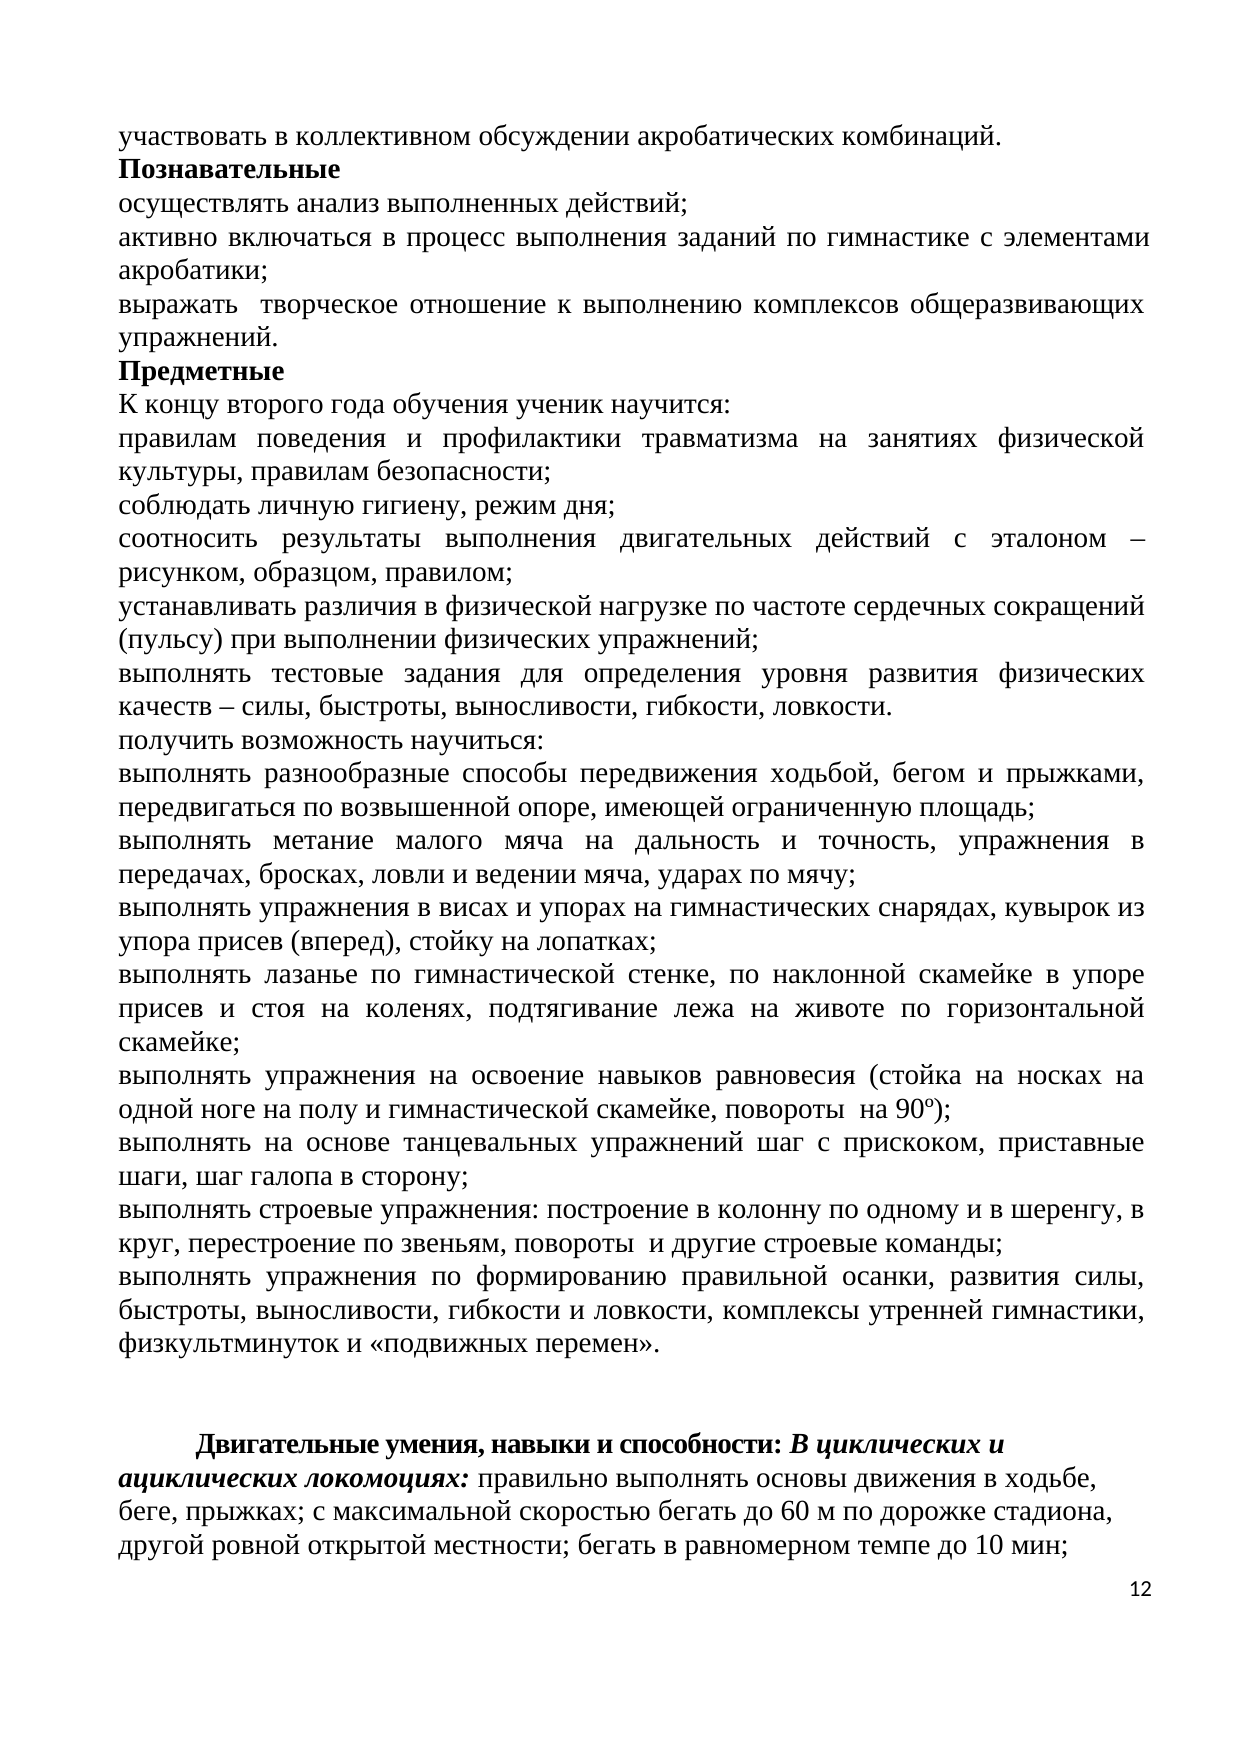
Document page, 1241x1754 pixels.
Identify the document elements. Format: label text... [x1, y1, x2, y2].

text выполнять лазанье по гимнастической стенке, по наклонной скамейке в упоре присев и стоя на коленях, подтягивание лежа на животе по горизонтальной скамейке; [118, 957, 1146, 1057]
text получить возможность научиться: [118, 722, 1146, 755]
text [118, 1426, 1152, 1560]
text К концу второго года обучения ученик научится: [118, 386, 1146, 420]
text выполнять на основе танцевальных упражнений шаг с прискоком, приставные шаги, шаг галопа в сторону; [118, 1124, 1146, 1191]
text выполнять упражнения в висах и упорах на гимнастических снарядах, кувырок из упора присев (вперед), стойку на лопатках; [118, 889, 1146, 957]
text соотносить результаты выполнения двигательных действий с эталоном – рисунком, образцом, правилом; [118, 521, 1146, 588]
text Познавательные [118, 152, 1146, 185]
text Предметные [118, 353, 1152, 386]
text выражать творческое отношение к выполнению комплексов общеразвивающих упражнений. [118, 286, 1146, 353]
text правилам поведения и профилактики травматизма на занятиях физической культуры, правилам безопасности; [118, 420, 1146, 487]
text выполнять тестовые задания для определения уровня развития физических качеств – силы, быстроты, выносливости, гибкости, ловкости. [118, 655, 1146, 722]
text осуществлять анализ выполненных действий; [118, 185, 1152, 219]
text соблюдать личную гигиену, режим дня; [118, 487, 1146, 521]
text устанавливать различия в физической нагрузке по частоте сердечных сокращений (пульсу) при выполнении физических упражнений; [118, 588, 1146, 655]
text выполнять строевые упражнения: построение в колонну по одному и в шеренгу, в круг, перестроение по звеньям, повороты и другие строевые команды; [118, 1191, 1146, 1258]
text выполнять упражнения по формированию правильной осанки, развития силы, быстроты, выносливости, гибкости и ловкости, комплексы утренней гимнастики, физкультминуток и «подвижных перемен». [118, 1258, 1146, 1359]
text выполнять упражнения на освоение навыков равновесия (стойка на носках на одной ноге на полу и гимнастической скамейке, повороты на 90º); [118, 1057, 1146, 1124]
text выполнять метание малого мяча на дальность и точность, упражнения в передачах, бросках, ловли и ведении мяча, ударах по мячу; [118, 822, 1146, 889]
text активно включаться в процесс выполнения заданий по гимнастике с элементами акробатики; [118, 219, 1152, 286]
text участвовать в коллективном обсуждении акробатических комбинаций. [118, 118, 1146, 152]
text выполнять разнообразные способы передвижения ходьбой, бегом и прыжками, передвигаться по возвышенной опоре, имеющей ограниченную площадь; [118, 755, 1146, 822]
